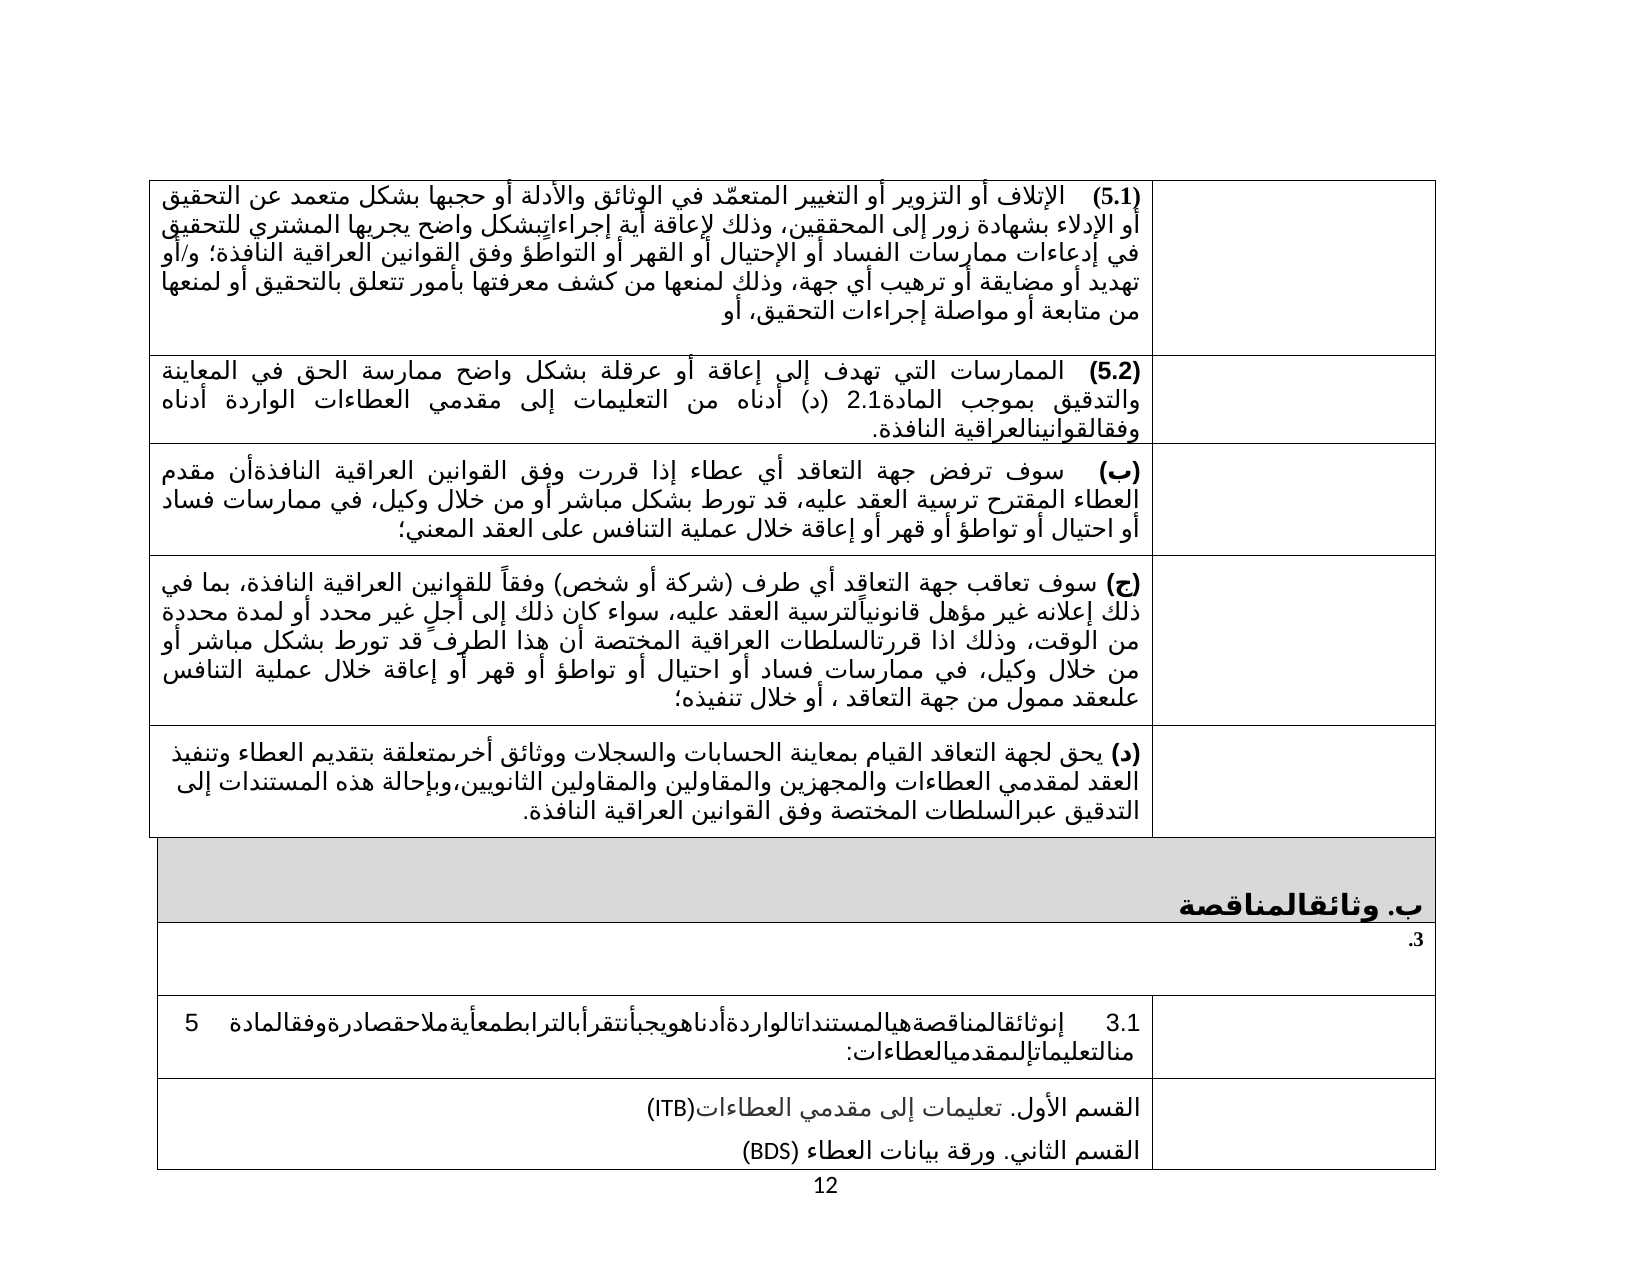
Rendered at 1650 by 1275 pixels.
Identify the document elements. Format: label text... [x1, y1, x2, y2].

table_cell ب. وثائقالمناقصة [158, 838, 1435, 922]
table_cell [1153, 444, 1435, 555]
table_cell (ج) سوف تعاقب جهة التعاقد أي طرف (شركة أو شخص) وفقاً للقوانين العراقية النافذة، بما في ذلك إعلانه غير مؤهل قانونياًلترسية العقد عليه، سواء كان ذلك إلى أجلٍ غير محدد أو لمدة محددة من الوقت، وذلك اذا قررتالسلطات العراقية المختصة أن هذا الطرف قد تورط بشكل مباشر أو من خلال وكيل، في ممارسات فساد أو احتيال أو تواطؤ أو قهر أو إعاقة خلال عملية التنافس علىعقد ممول من جهة التعاقد ، أو خلال تنفيذه؛ [150, 556, 1152, 725]
table_cell (5.1) الإتلاف أو التزوير أو التغيير المتعمّد في الوثائق والأدلة أو حجبها بشكل متعمد عن التحقيق أو الإدلاء بشهادة زور إلى المحققين، وذلك لإعاقة أية إجراءاتٍبشكل واضح يجريها المشتري للتحقيق في إدعاءات ممارسات الفساد أو الإحتيال أو القهر أو التواطؤ وفق القوانين العراقية النافذة؛ و/أو تهديد أو مضايقة أو ترهيب أي جهة، وذلك لمنعها من كشف معرفتها بأمور تتعلق بالتحقيق أو لمنعها من متابعة أو مواصلة إجراءات التحقيق، أو [150, 181, 1152, 355]
table_cell [1153, 996, 1435, 1078]
table_cell 3. محتويات وثائق المناقصة [158, 923, 1435, 995]
table_cell (5.2) الممارسات التي تهدف إلى إعاقة أو عرقلة بشكل واضح ممارسة الحق في المعاينة والتدقيق بموجب المادة2.1 (د) أدناه من التعليمات إلى مقدمي العطاءات الواردة أدناه وفقالقوانينالعراقية النافذة. [150, 356, 1152, 443]
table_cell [158, 1079, 1152, 1168]
table_cell (ب) سوف ترفض جهة التعاقد أي عطاء إذا قررت وفق القوانين العراقية النافذةأن مقدم العطاء المقترح ترسية العقد عليه، قد تورط بشكل مباشر أو من خلال وكيل، في ممارسات فساد أو احتيال أو تواطؤ أو قهر أو إعاقة خلال عملية التنافس على العقد المعني؛ [150, 444, 1152, 555]
table_cell [1153, 726, 1435, 837]
table_cell [1153, 556, 1435, 725]
table_cell [1153, 181, 1435, 355]
table_cell (د) يحق لجهة التعاقد القيام بمعاينة الحسابات والسجلات ووثائق أخرىمتعلقة بتقديم العطاء وتنفيذ العقد لمقدمي العطاءات والمجهزين والمقاولين والمقاولين الثانويين،وبإحالة هذه المستندات إلى التدقيق عبرالسلطات المختصة وفق القوانين العراقية النافذة. [150, 726, 1152, 837]
table_cell [1153, 1079, 1435, 1168]
table_cell 3.1 إنوثائقالمناقصةهيالمستنداتالواردةأدناهويجبأنتقرأبالترابطمعأيةملاحقصادرةوفقالمادة 5 منالتعليماتإلىمقدميالعطاءات: [158, 996, 1152, 1078]
table_cell [1153, 356, 1435, 443]
